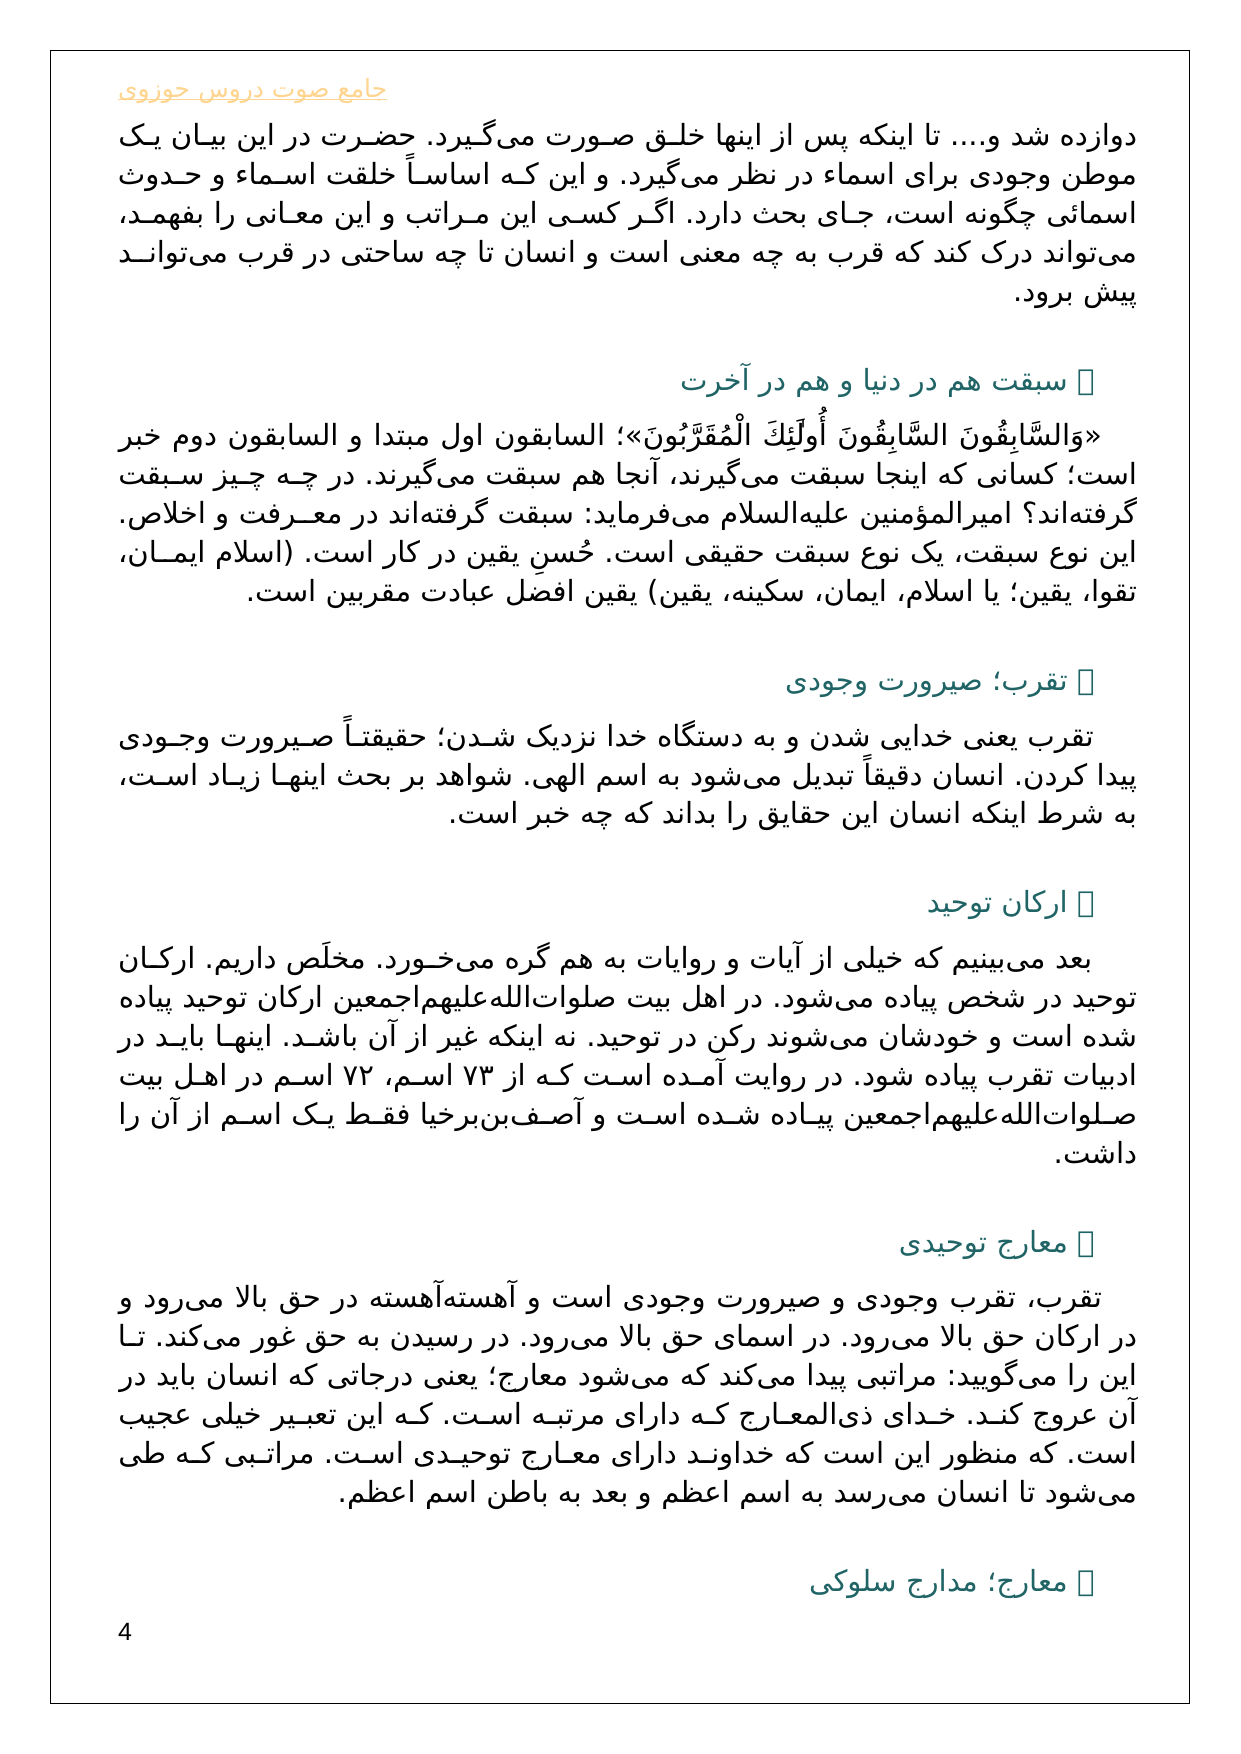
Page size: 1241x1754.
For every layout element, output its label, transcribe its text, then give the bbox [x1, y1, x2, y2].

text تقرب، تقرب وجودی و صیرورت وجودی است و آهسته‌آهسته در حق بالا می‌رود و در ارکان حق بالا می‌رود. در اسمای حق بالا می‌رود. در رسیدن به حق غور می‌کند. تا این را می‌گویید: مراتبی پیدا می‌کند که می‌شود معارج؛ یعنی درجاتی که انسان باید در آن عروج کند. خدای ذی‌المعارج که دارای مرتبه است. که این تعبیر خیلی عجیب است. که منظور این است که خداوند دارای معارج توحیدی است. مراتبی که طی می‌شود تا انسان می‌رسد به اسم اعظم و بعد به باطن اسم اعظم. [118, 1281, 1137, 1509]
text 🔵 ارکان توحید [118, 886, 1119, 920]
text 🔵 تقرب؛ صیرورت وجودی [118, 663, 1119, 697]
text تقرب یعنی خدایی شدن و به دستگاه خدا نزدیک شدن؛ حقیقتاً صیرورت وجودی پیدا کردن. انسان دقیقاً تبدیل می‌شود به اسم الهی. شواهد بر بحث اینها زیاد است، به شرط اینکه انسان این حقایق را بداند که چه خبر است. [118, 719, 1137, 831]
text 🔵 سبقت هم در دنیا و هم در آخرت [118, 363, 1119, 397]
text «وَالسَّابِقُونَ السَّابِقُونَ أُولَٰئِكَ الْمُقَرَّبُونَ»؛ السابقون اول مبتدا و السابقون دوم خبر است؛ کسانی که اینجا سبقت می‌گیرند، آنجا هم سبقت می‌گیرند. در چه چیز سبقت گرفته‌اند؟ امیرالمؤمنین علیه‌السلام می‌فرماید: سبقت گرفته‌اند در معرفت و اخلاص. این نوع سبقت، یک نوع سبقت حقیقی است. حُسنِ یقین در کار است. (اسلام ایمان، تقوا، یقین؛ یا اسلام، ایمان، سکینه، یقین) یقین افضل عبادت مقربین است. [118, 418, 1137, 608]
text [118, 118, 1137, 308]
text 🔵 معارج توحیدی [118, 1225, 1119, 1259]
text 🔵 معارج؛ مدارج سلوکی [118, 1564, 1119, 1598]
text بعد می‌بینیم که خیلی از آیات و روایات به هم گره می‌خورد. مخلَص داریم. ارکان توحید در شخص پیاده می‌شود. در اهل بیت صلوات‌الله‌علیهم‌اجمعین ارکان توحید پیاده شده است و خودشان می‌شوند رکن در توحید. نه اینکه غیر از آن باشد. اینها باید در ادبیات تقرب پیاده شود. در روایت آمده است که از ۷۳ اسم، ۷۲ اسم در اهل بیت صلوات‌الله‌علیهم‌اجمعین پیاده شده است و آصف‌بن‌برخیا فقط یک اسم از آن را داشت. [118, 941, 1137, 1170]
